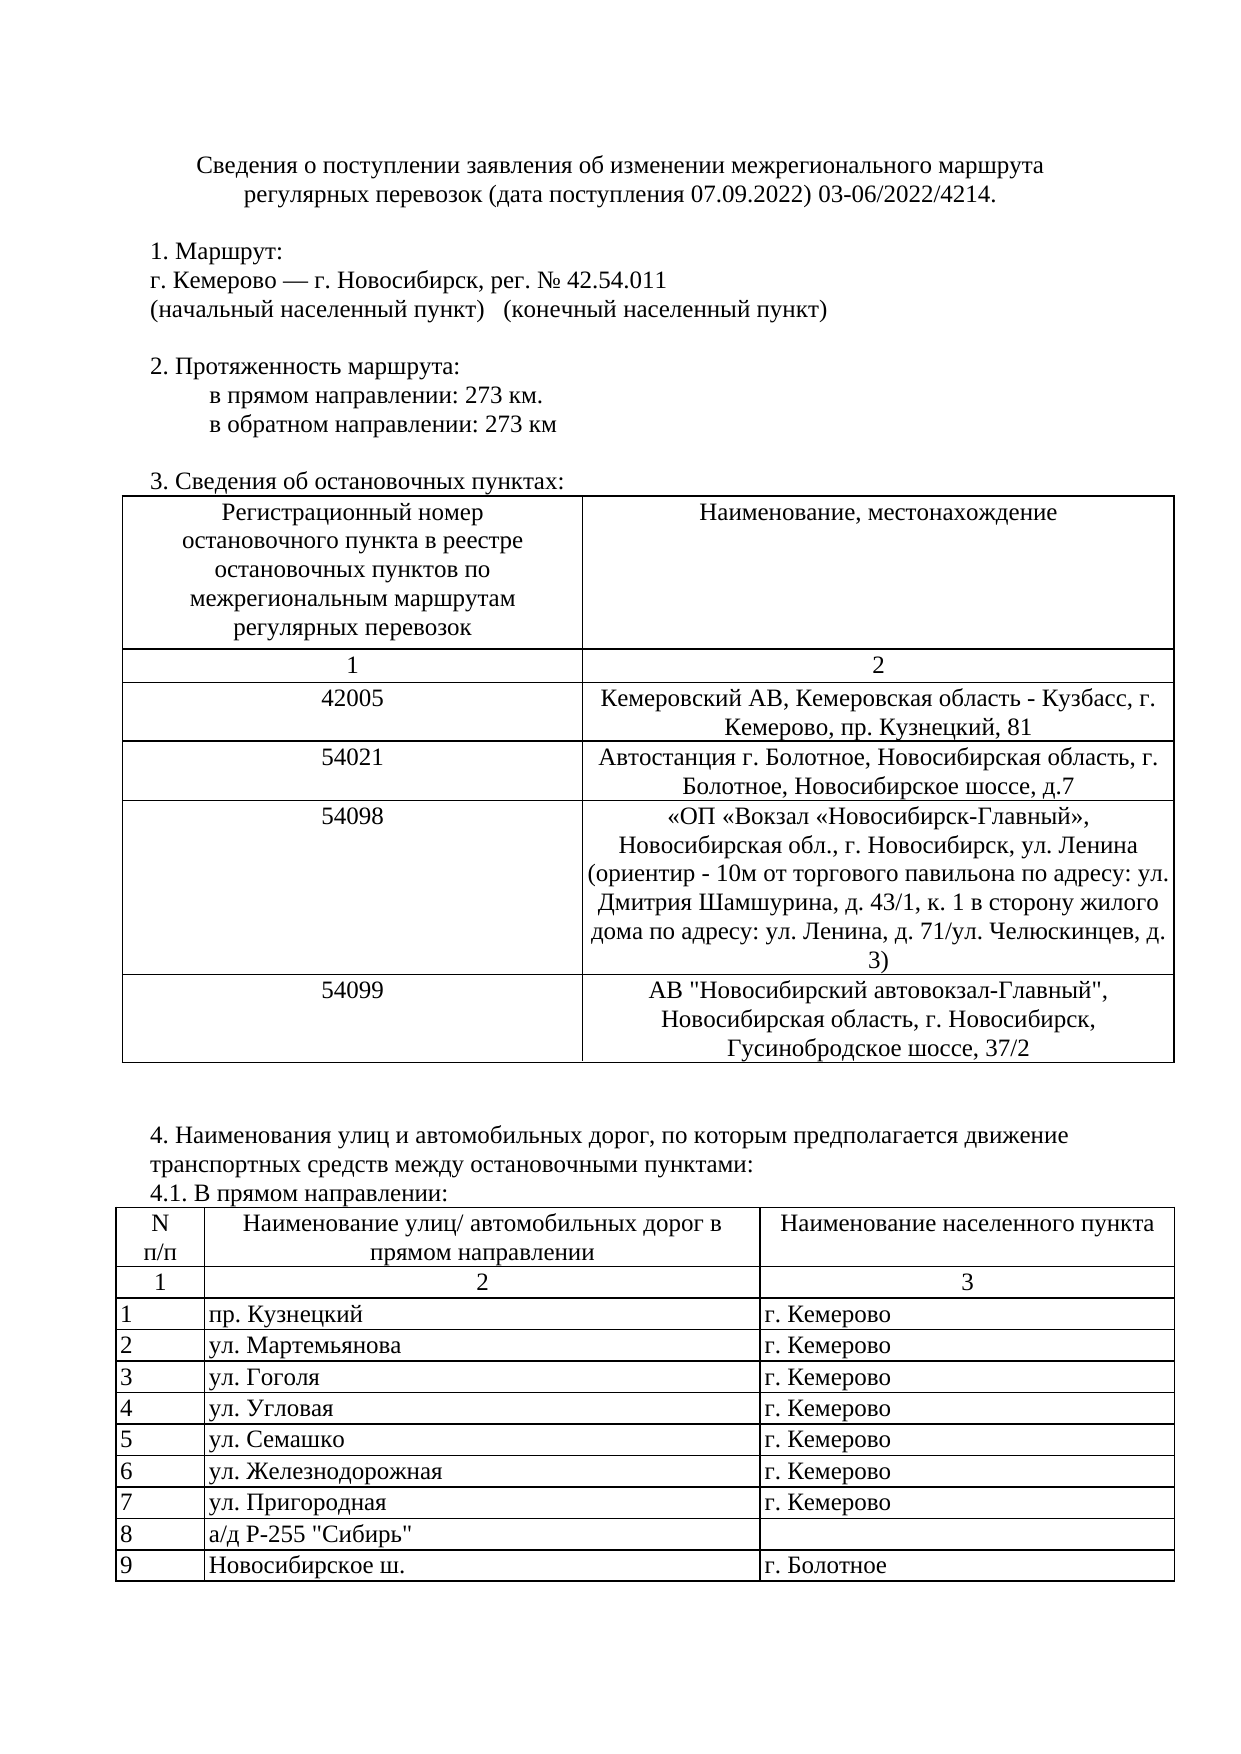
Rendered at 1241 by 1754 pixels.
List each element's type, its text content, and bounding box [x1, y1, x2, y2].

text в прямом направлении: 273 км. [150, 380, 1090, 409]
table_cell 4 [117, 1393, 204, 1423]
table_cell 6 [117, 1456, 204, 1486]
table_cell г. Кемерово [761, 1330, 1174, 1360]
table_cell 3 [117, 1362, 204, 1392]
table_cell Автостанция г. Болотное, Новосибирская область, г. Болотное, Новосибирское шоссе, д.7 [583, 742, 1173, 799]
table_cell г. Кемерово [761, 1393, 1174, 1423]
table_cell 9 [117, 1551, 204, 1580]
table_cell ул. Пригородная [205, 1488, 759, 1517]
text 4.1. В прямом направлении: [150, 1178, 1090, 1207]
table_cell 1 [123, 650, 582, 681]
table_cell пр. Кузнецкий [205, 1299, 759, 1329]
table_cell г. Кемерово [761, 1456, 1174, 1486]
table_cell 54099 [123, 975, 582, 1061]
table_cell 54098 [123, 801, 582, 973]
table_cell 2 [583, 650, 1173, 681]
table_header Наименование улиц/ автомобильных дорог в прямом направлении [205, 1208, 759, 1266]
table_cell ул. Железнодорожная [205, 1456, 759, 1486]
text Сведения о поступлении заявления об изменении межрегионального маршрута регулярных перевозок (дата поступления 07.09.2022) 03-06/2022/4214. [150, 150, 1090, 207]
table_cell АВ "Новосибирский автовокзал-Главный", Новосибирская область, г. Новосибирск, Гусинобродское шоссе, 37/2 [583, 975, 1173, 1061]
table_cell [761, 1519, 1174, 1549]
table_cell г. Кемерово [761, 1299, 1174, 1329]
table_cell Новосибирское ш. [205, 1551, 759, 1580]
table_cell 3 [761, 1267, 1174, 1297]
table_cell 7 [117, 1488, 204, 1517]
table_header Наименование населенного пункта [761, 1208, 1174, 1266]
table_cell 8 [117, 1519, 204, 1549]
text (начальный населенный пункт) (конечный населенный пункт) [150, 294, 1090, 322]
table_cell 42005 [123, 683, 582, 740]
table_cell Кемеровский АВ, Кемеровская область - Кузбасс, г. Кемерово, пр. Кузнецкий, 81 [583, 683, 1173, 740]
text г. Кемерово — г. Новосибирск, рег. № 42.54.011 [150, 265, 1090, 294]
table_cell г. Болотное [761, 1551, 1174, 1580]
table_cell г. Кемерово [761, 1362, 1174, 1392]
table_cell 1 [117, 1267, 204, 1297]
text в обратном направлении: 273 км [150, 409, 1090, 437]
table_cell 1 [117, 1299, 204, 1329]
text 3. Сведения об остановочных пунктах: [150, 466, 1090, 495]
table_cell 5 [117, 1425, 204, 1454]
table_cell а/д Р-255 "Сибирь" [205, 1519, 759, 1549]
table_header Наименование, местонахождение [583, 497, 1173, 648]
table_cell 54021 [123, 742, 582, 799]
table_cell ул. Семашко [205, 1425, 759, 1454]
table_cell г. Кемерово [761, 1488, 1174, 1517]
table_cell г. Кемерово [761, 1425, 1174, 1454]
table_cell ул. Мартемьянова [205, 1330, 759, 1360]
text 1. Маршрут: [150, 236, 1090, 265]
table_header Регистрационный номер остановочного пункта в реестре остановочных пунктов по межрегиональным маршрутам регулярных перевозок [123, 497, 582, 648]
text 2. Протяженность маршрута: [150, 351, 1090, 380]
table_header N п/п [117, 1208, 204, 1266]
table_cell ул. Гоголя [205, 1362, 759, 1392]
table_cell «ОП «Вокзал «Новосибирск-Главный», Новосибирская обл., г. Новосибирск, ул. Ленина (ориентир - 10м от торгового павильона по адресу: ул. Дмитрия Шамшурина, д. 43/1, к. 1 в сторону жилого дома по адресу: ул. Ленина, д. 71/ул. Челюскинцев, д. 3) [583, 801, 1173, 973]
table_cell 2 [117, 1330, 204, 1360]
table_cell ул. Угловая [205, 1393, 759, 1423]
text 4. Наименования улиц и автомобильных дорог, по которым предполагается движение транспортных средств между остановочными пунктами: [150, 1120, 1090, 1178]
table_cell 2 [205, 1267, 759, 1297]
